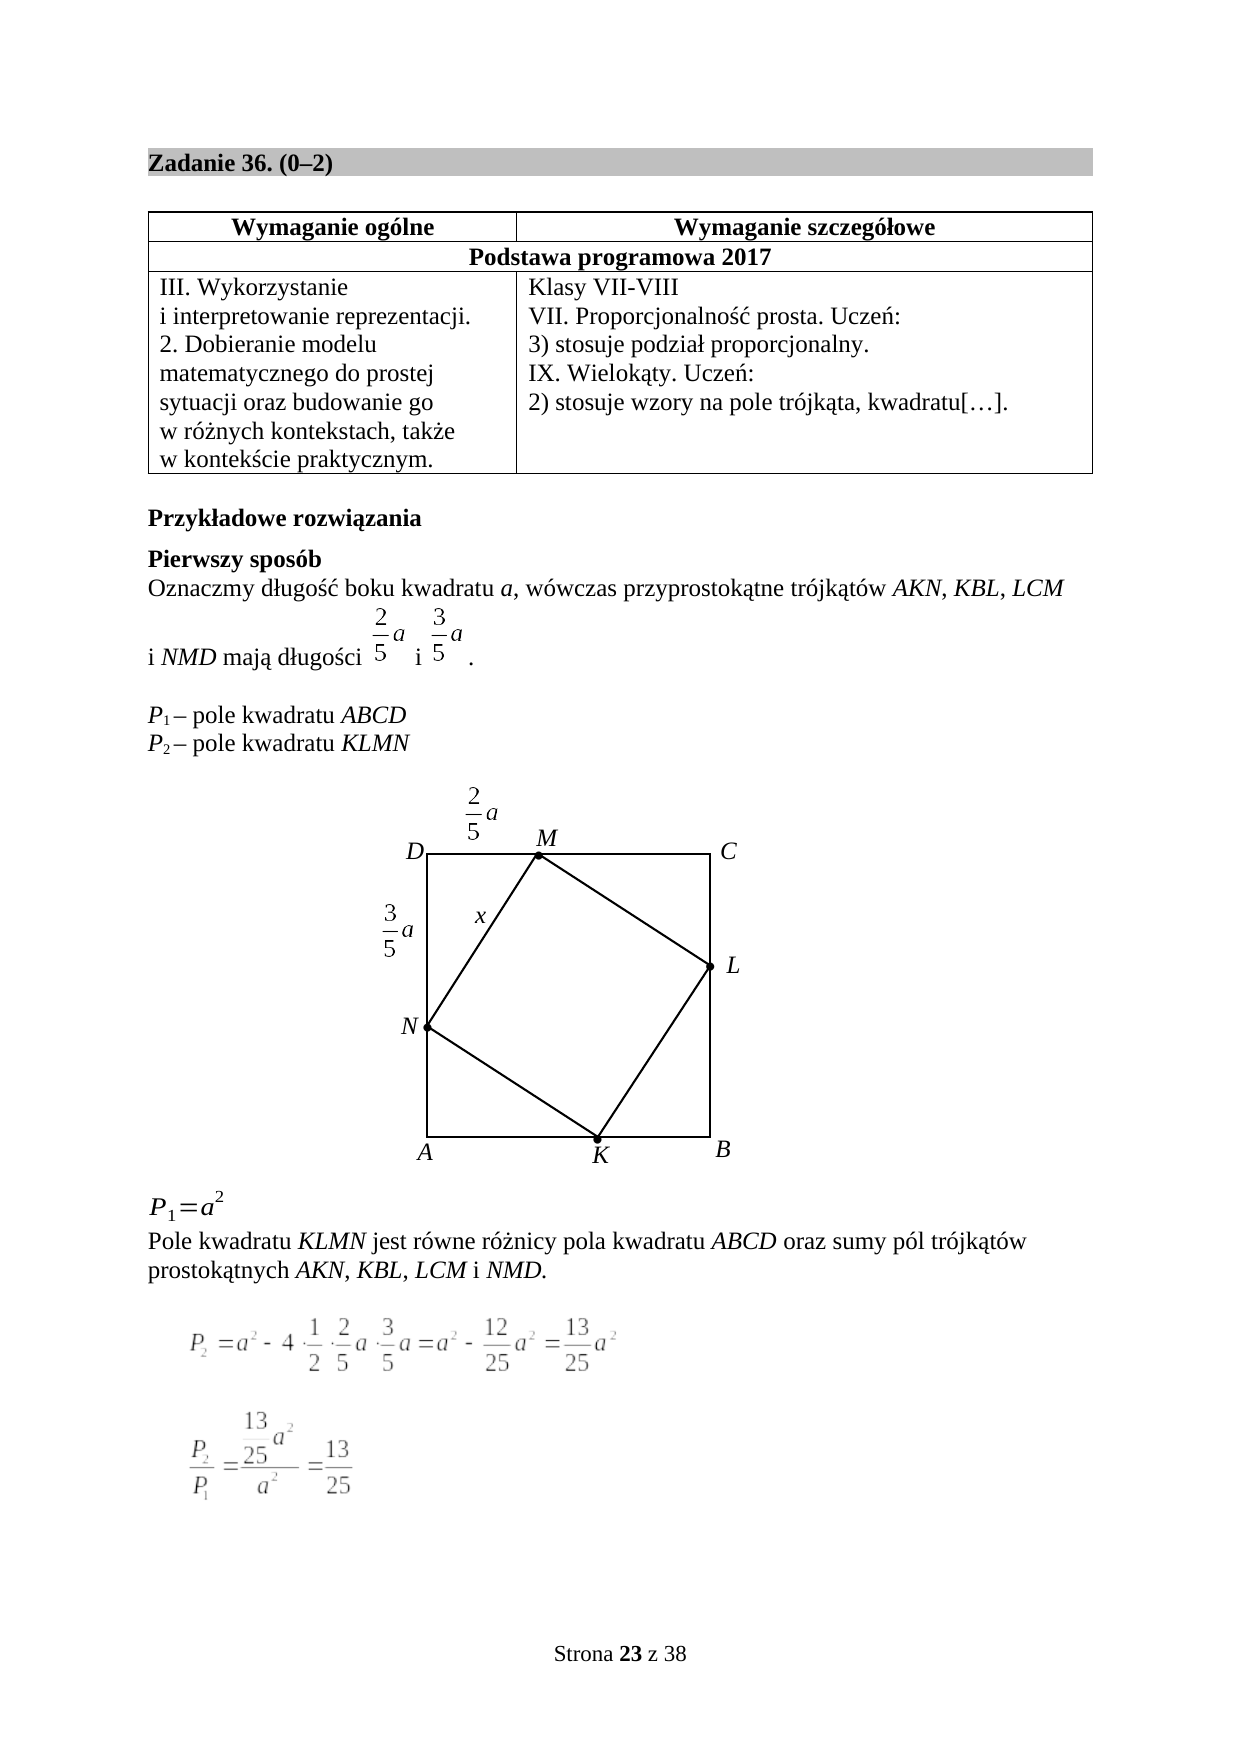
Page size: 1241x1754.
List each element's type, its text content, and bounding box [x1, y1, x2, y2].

table_cell Podstawa programowa 2017 [149, 242, 1092, 271]
text Przykładowe rozwiązania [148, 503, 1093, 532]
text Zadanie 36. (0–2) [148, 148, 1093, 176]
table_header Wymaganie szczegółowe [517, 213, 1092, 241]
table_cell Klasy VII-VIII VII. Proporcjonalność prosta. Uczeń: 3) stosuje podział proporcjonalny. IX. Wielokąty. Uczeń: 2) stosuje wzory na pole trójkąta, kwadratu[…]. [517, 272, 1092, 473]
list P2 – pole kwadratu KLMN [148, 728, 1093, 757]
list P1 – pole kwadratu ABCD [148, 700, 1093, 728]
list Pole kwadratu KLMN jest równe różnicy pola kwadratu ABCD oraz sumy pól trójkątów prostokątnych AKN, KBL, LCM i NMD. [148, 1226, 1093, 1283]
table_header Wymaganie ogólne [149, 213, 516, 241]
list Pierwszy sposób [148, 544, 1093, 573]
list Oznaczmy długość boku kwadratu a, wówczas przyprostokątne trójkątów AKN, KBL, LCM i NMD mają długości i . [148, 573, 1093, 671]
table_cell III. Wykorzystanie i interpretowanie reprezentacji. 2. Dobieranie modelu matematycznego do prostej sytuacji oraz budowanie go w różnych kontekstach, także w kontekście praktycznym. [149, 272, 516, 473]
